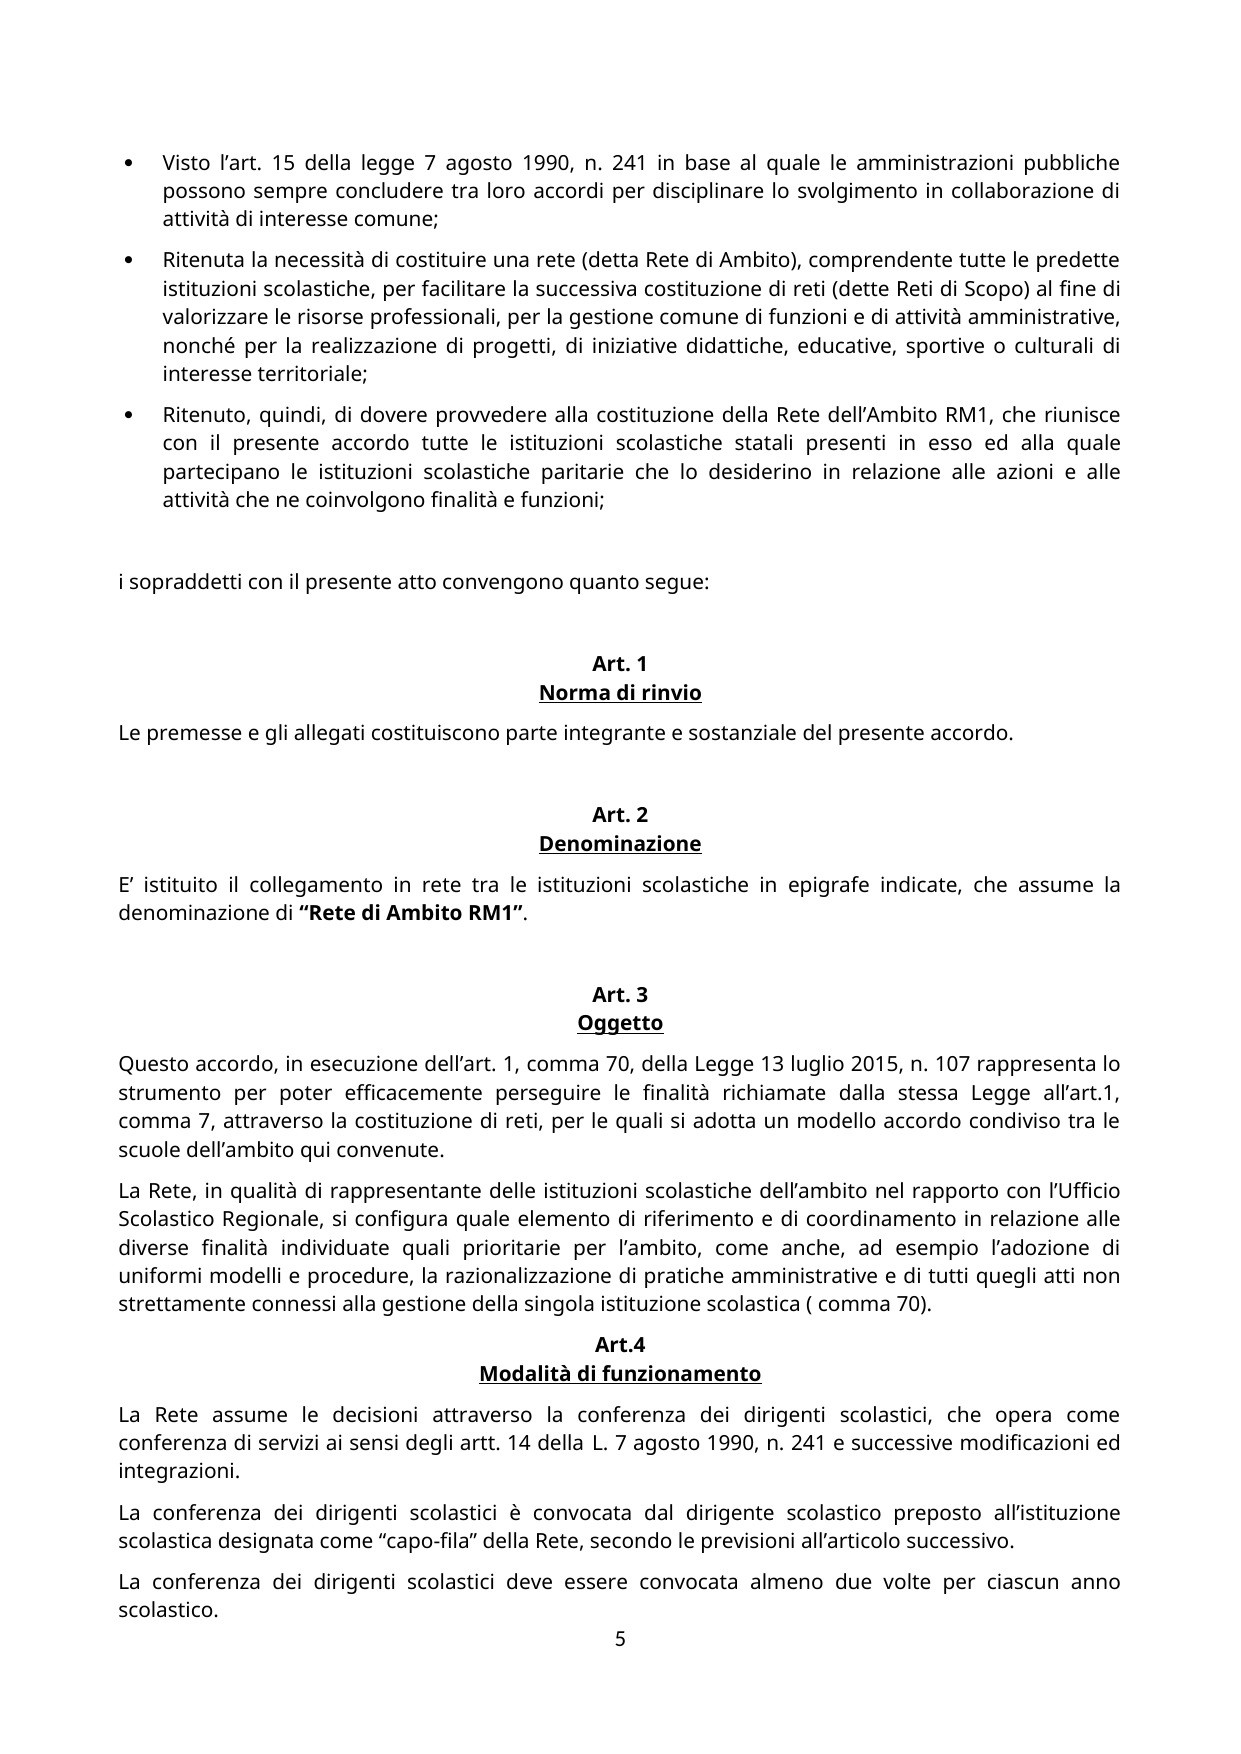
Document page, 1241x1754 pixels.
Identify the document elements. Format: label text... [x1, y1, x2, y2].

text La Rete assume le decisioni attraverso la conferenza dei dirigenti scolastici, che opera come conferenza di servizi ai sensi degli artt. 14 della L. 7 agosto 1990, n. 241 e successive modificazioni ed integrazioni. [118, 1400, 1122, 1485]
text Oggetto [118, 1008, 1122, 1037]
text Norma di rinvio [118, 678, 1122, 706]
text Questo accordo, in esecuzione dell’art. 1, comma 70, della Legge 13 luglio 2015, n. 107 rappresenta lo strumento per poter efficacemente perseguire le finalità richiamate dalla stessa Legge all’art.1, comma 7, attraverso la costituzione di reti, per le quali si adotta un modello accordo condiviso tra le scuole dell’ambito qui convenute. [118, 1049, 1122, 1163]
text Le premesse e gli allegati costituiscono parte integrante e sostanziale del presente accordo. [118, 718, 1122, 747]
text Denominazione [118, 829, 1122, 857]
text Art. 2 [118, 800, 1122, 829]
list Ritenuto, quindi, di dovere provvedere alla costituzione della Rete dell’Ambito RM1, che riunisce con il presente accordo tutte le istituzioni scolastiche statali presenti in esso ed alla quale partecipano le istituzioni scolastiche paritarie che lo desiderino in relazione alle azioni e alle attività che ne coinvolgono finalità e funzioni; [125, 400, 1122, 514]
text La Rete, in qualità di rappresentante delle istituzioni scolastiche dell’ambito nel rapporto con l’Ufficio Scolastico Regionale, si configura quale elemento di riferimento e di coordinamento in relazione alle diverse finalità individuate quali prioritarie per l’ambito, come anche, ad esempio l’adozione di uniformi modelli e procedure, la razionalizzazione di pratiche amministrative e di tutti quegli atti non strettamente connessi alla gestione della singola istituzione scolastica ( comma 70). [118, 1176, 1122, 1318]
text La conferenza dei dirigenti scolastici deve essere convocata almeno due volte per ciascun anno scolastico. [118, 1567, 1122, 1624]
text E’ istituito il collegamento in rete tra le istituzioni scolastiche in epigrafe indicate, che assume la denominazione di “Rete di Ambito RM1”. [118, 870, 1122, 927]
text i sopraddetti con il presente atto convengono quanto segue: [118, 567, 1122, 596]
text La conferenza dei dirigenti scolastici è convocata dal dirigente scolastico preposto all’istituzione scolastica designata come “capo-fila” della Rete, secondo le previsioni all’articolo successivo. [118, 1498, 1122, 1554]
text Art. 1 [118, 649, 1122, 678]
text Art.4 [118, 1330, 1122, 1359]
list Ritenuta la necessità di costituire una rete (detta Rete di Ambito), comprendente tutte le predette istituzioni scolastiche, per facilitare la successiva costituzione di reti (dette Reti di Scopo) al fine di valorizzare le risorse professionali, per la gestione comune di funzioni e di attività amministrative, nonché per la realizzazione di progetti, di iniziative didattiche, educative, sportive o culturali di interesse territoriale; [125, 245, 1122, 388]
text Art. 3 [118, 980, 1122, 1008]
list Visto l’art. 15 della legge 7 agosto 1990, n. 241 in base al quale le amministrazioni pubbliche possono sempre concludere tra loro accordi per disciplinare lo svolgimento in collaborazione di attività di interesse comune; [125, 148, 1122, 233]
text Modalità di funzionamento [118, 1359, 1122, 1387]
